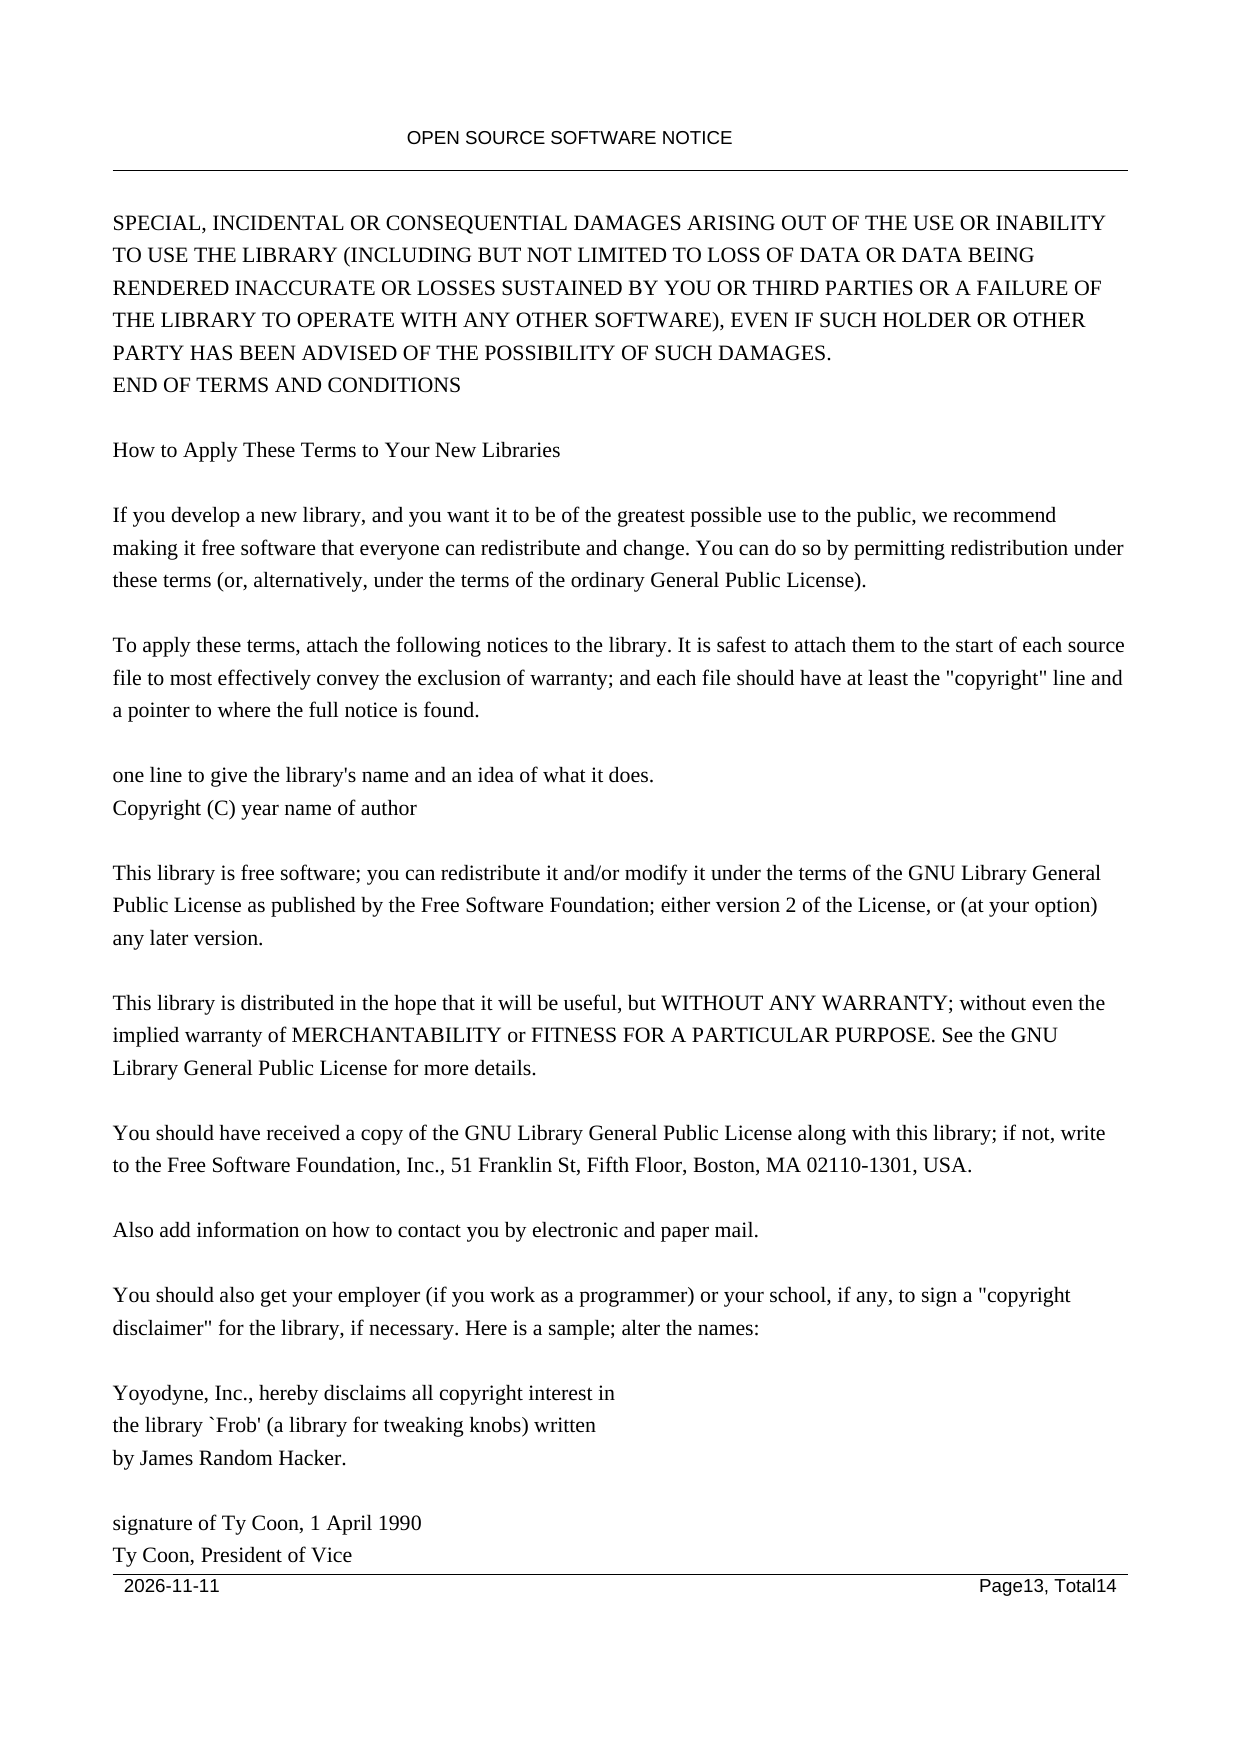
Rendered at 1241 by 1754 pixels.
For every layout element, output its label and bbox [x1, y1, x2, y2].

text [112, 206, 1128, 1571]
